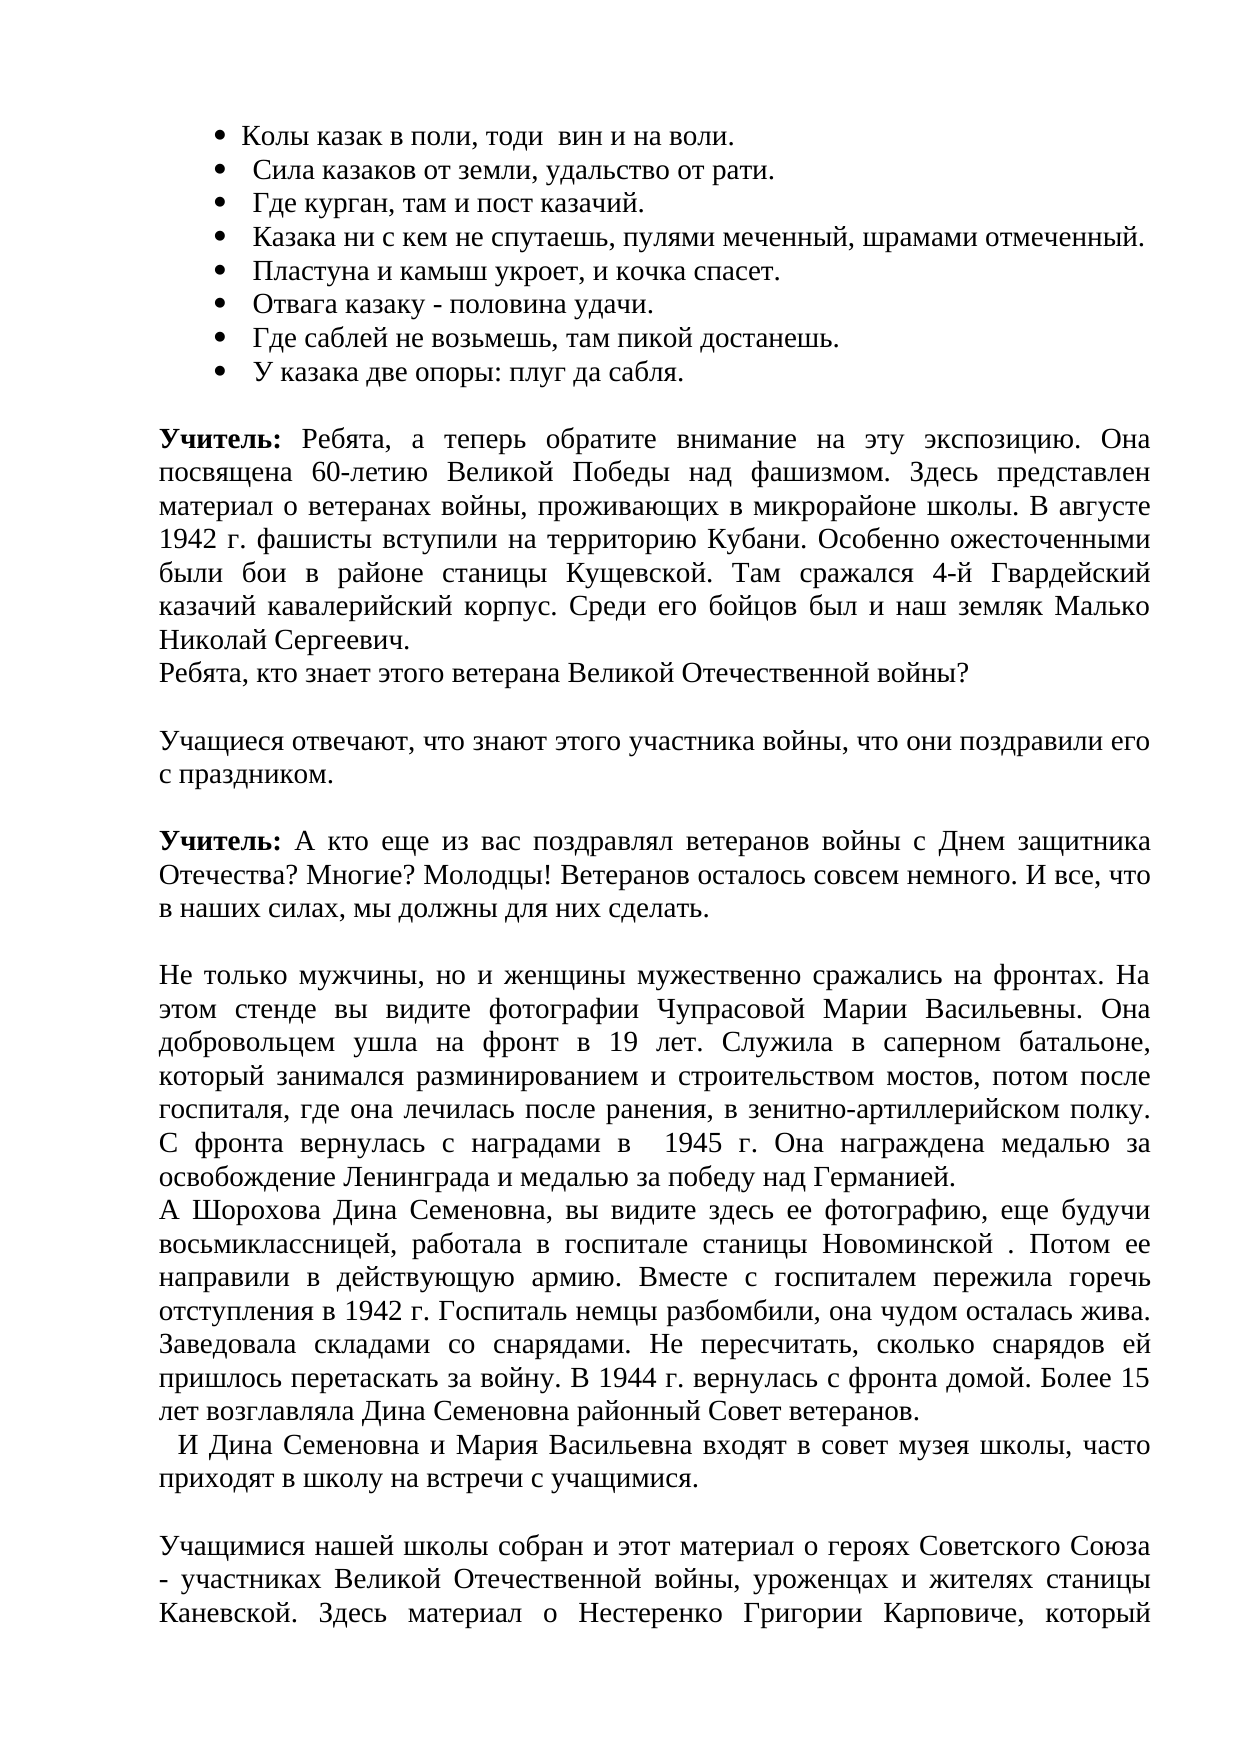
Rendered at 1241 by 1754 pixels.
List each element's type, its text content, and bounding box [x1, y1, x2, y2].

list Сила казаков от земли, удальство от рати. [215, 152, 1152, 185]
list Где курган, там и пост казачий. [215, 185, 1152, 219]
text Учитель: А кто еще из вас поздравлял ветеранов войны с Днем защитника Отечества? Многие? Молодцы! Ветеранов осталось совсем немного. И все, что в наших силах, мы должны для них сделать. [158, 823, 1152, 924]
text И Дина Семеновна и Мария Васильевна входят в совет музея школы, часто приходят в школу на встречи с учащимися. [158, 1427, 1152, 1494]
list Колы казак в поли, тоди вин и на воли. [215, 118, 1152, 152]
text Учащиеся отвечают, что знают этого участника войны, что они поздравили его с праздником. [158, 723, 1152, 790]
list У казака две опоры: плуг да сабля. [215, 354, 1152, 387]
list Пластуна и камыш укроет, и кочка спасет. [215, 253, 1152, 286]
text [158, 1528, 1152, 1628]
list Отвага казаку - половина удачи. [215, 286, 1152, 320]
list Где саблей не возьмешь, там пикой достанешь. [215, 320, 1152, 354]
text Учитель: Ребята, а теперь обратите внимание на эту экспозицию. Она посвящена 60-летию Великой Победы над фашизмом. Здесь представлен материал о ветеранах войны, проживающих в микрорайоне школы. В августе . фашисты вступили на территорию Кубани. Особенно ожесточенными были бои в районе станицы Кущевской. Там сражался 4-й Гвардейский казачий кавалерийский корпус. Среди его бойцов был и наш земляк Малько Николай Сергеевич. [158, 421, 1152, 656]
text А Шорохова Дина Семеновна, вы видите здесь ее фотографию, еще будучи восьмиклассницей, работала в госпитале станицы Новоминской . Потом ее направили в действующую армию. Вместе с госпиталем пережила горечь отступления в . Госпиталь немцы разбомбили, она чудом осталась жива. Заведовала складами со снарядами. Не пересчитать, сколько снарядов ей пришлось перетаскать за войну. В . вернулась с фронта домой. Более 15 лет возглавляла Дина Семеновна районный Совет ветеранов. [158, 1192, 1152, 1427]
text Ребята, кто знает этого ветерана Великой Отечественной войны? [158, 656, 1152, 689]
list Казака ни с кем не спутаешь, пулями меченный, шрамами отмеченный. [215, 219, 1152, 253]
text Не только мужчины, но и женщины мужественно сражались на фронтах. На этом стенде вы видите фотографии Чупрасовой Марии Васильевны. Она добровольцем ушла на фронт в 19 лет. Служила в саперном батальоне, который занимался разминированием и строительством мостов, потом после госпиталя, где она лечилась после ранения, в зенитно-артиллерийском полку. С фронта вернулась с наградами в . Она награждена медалью за освобождение Ленинграда и медалью за победу над Германией. [158, 957, 1152, 1192]
